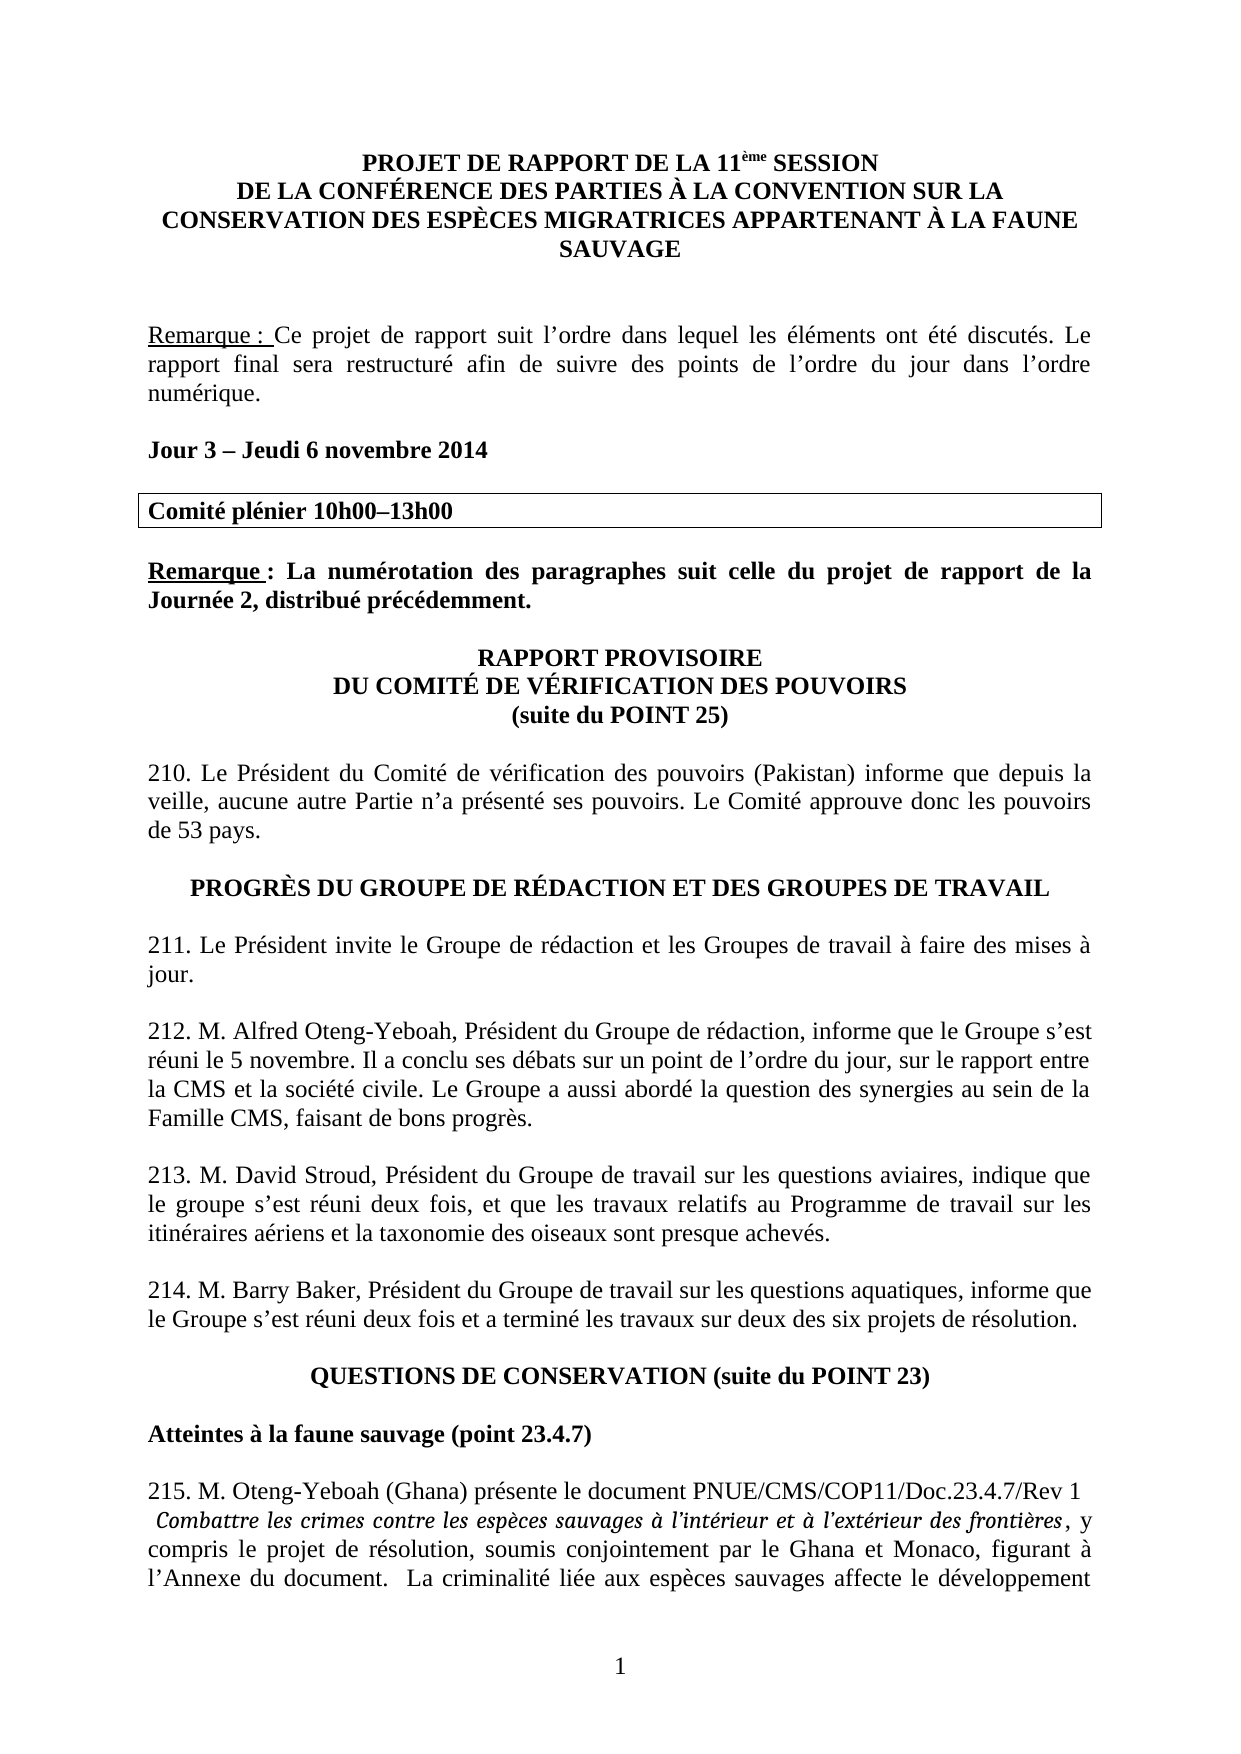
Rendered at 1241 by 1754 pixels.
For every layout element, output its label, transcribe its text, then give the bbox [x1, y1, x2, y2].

text 213. M. David Stroud, Président du Groupe de travail sur les questions aviaires, indique que le groupe s’est réuni deux fois, et que les travaux relatifs au Programme de travail sur les itinéraires aériens et la taxonomie des oiseaux sont presque achevés. [148, 1160, 1092, 1246]
text DU COMITÉ DE VÉRIFICATION DES POUVOIRS [148, 671, 1092, 700]
text RAPPORT PROVISOIRE [148, 643, 1092, 671]
text PROJET DE RAPPORT DE LA 11ème SESSION [148, 148, 1092, 176]
text 215. M. Oteng-Yeboah (Ghana) présente le document PNUE/CMS/COP11/Doc.23.4.7/Rev 1 [148, 1476, 1092, 1505]
text Comité plénier 10h00–13h00 [139, 494, 1101, 527]
text 212. M. Alfred Oteng-Yeboah, Président du Groupe de rédaction, informe que le Groupe s’est réuni le 5 novembre. Il a conclu ses débats sur un point de l’ordre du jour, sur le rapport entre la CMS et la société civile. Le Groupe a aussi abordé la question des synergies au sein de la Famille CMS, faisant de bons progrès. [148, 1016, 1092, 1131]
text 214. M. Barry Baker, Président du Groupe de travail sur les questions aquatiques, informe que le Groupe s’est réuni deux fois et a terminé les travaux sur deux des six projets de résolution. [148, 1275, 1092, 1333]
text Jour 3 – Jeudi 6 novembre 2014 [148, 435, 1092, 464]
text DE LA CONFÉRENCE DES PARTIES À LA CONVENTION SUR LA CONSERVATION DES ESPÈCES MIGRATRICES APPARTENANT À LA FAUNE SAUVAGE [148, 176, 1092, 263]
text (suite du POINT 25) [148, 700, 1092, 729]
text PROGRÈS DU GROUPE DE RÉDACTION ET DES GROUPES DE TRAVAIL [148, 873, 1092, 901]
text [148, 1505, 1092, 1592]
text 211. Le Président invite le Groupe de rédaction et les Groupes de travail à faire des mises à jour. [148, 930, 1092, 988]
text 210. Le Président du Comité de vérification des pouvoirs (Pakistan) informe que depuis la veille, aucune autre Partie n’a présenté ses pouvoirs. Le Comité approuve donc les pouvoirs de 53 pays. [148, 758, 1092, 844]
text Atteintes à la faune sauvage (point 23.4.7) [148, 1419, 1092, 1448]
text Remarque : Ce projet de rapport suit l’ordre dans lequel les éléments ont été discutés. Le rapport final sera restructuré afin de suivre des points de l’ordre du jour dans l’ordre numérique. [148, 320, 1092, 406]
text Remarque : La numérotation des paragraphes suit celle du projet de rapport de la Journée 2, distribué précédemment. [148, 556, 1092, 614]
text QUESTIONS DE CONSERVATION (suite du POINT 23) [148, 1361, 1092, 1390]
